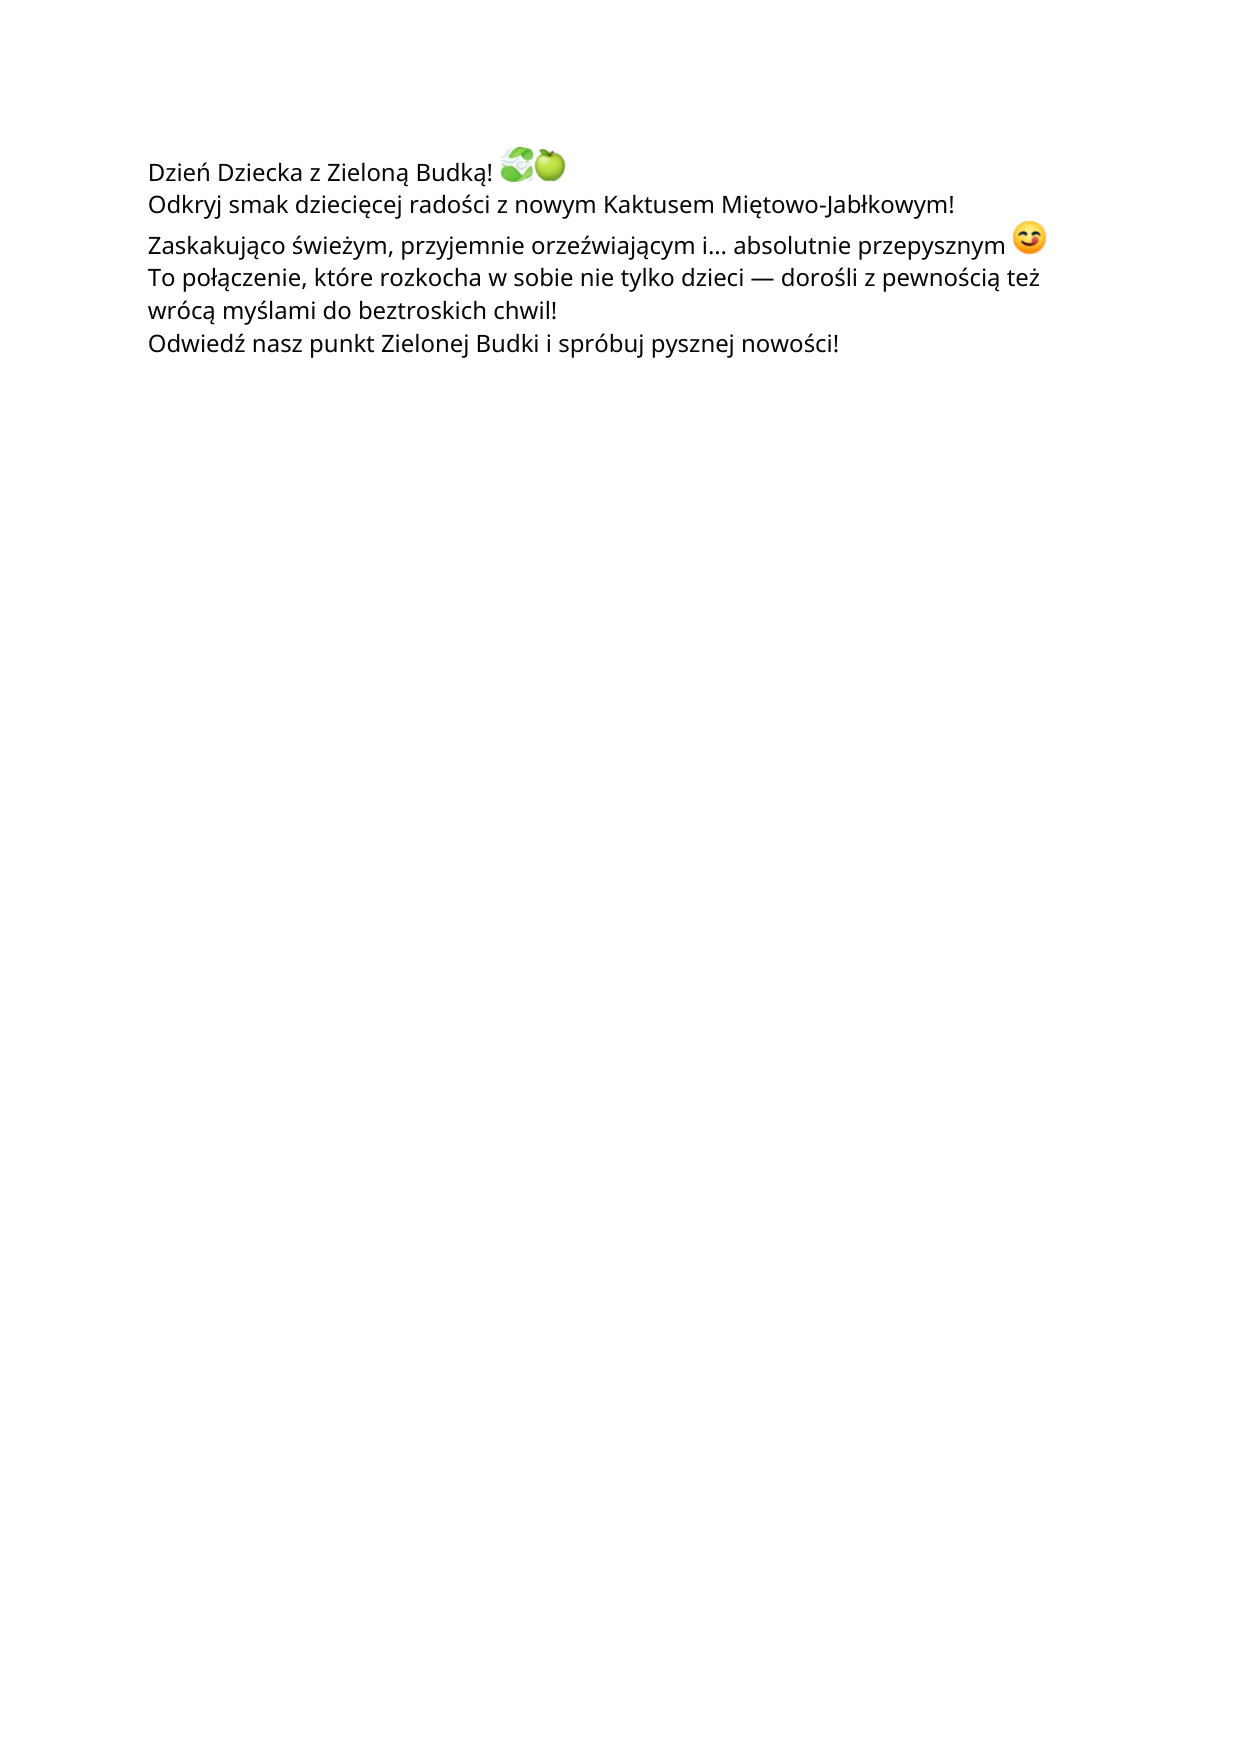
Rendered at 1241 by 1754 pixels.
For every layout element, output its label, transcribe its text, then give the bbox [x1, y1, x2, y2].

text Dzień Dziecka z Zieloną Budką! [148, 148, 1093, 188]
picture [1012, 220, 1047, 255]
picture [499, 147, 567, 182]
text To połączenie, które rozkocha w sobie nie tylko dzieci — dorośli z pewnością też wrócą myślami do beztroskich chwil! [148, 261, 1093, 326]
text Odwiedź nasz punkt Zielonej Budki i spróbuj pysznej nowości! [148, 326, 1093, 359]
text Odkryj smak dziecięcej radości z nowym Kaktusem Miętowo-Jabłkowym! Zaskakująco świeżym, przyjemnie orzeźwiającym i… absolutnie przepysznym [148, 188, 1093, 261]
